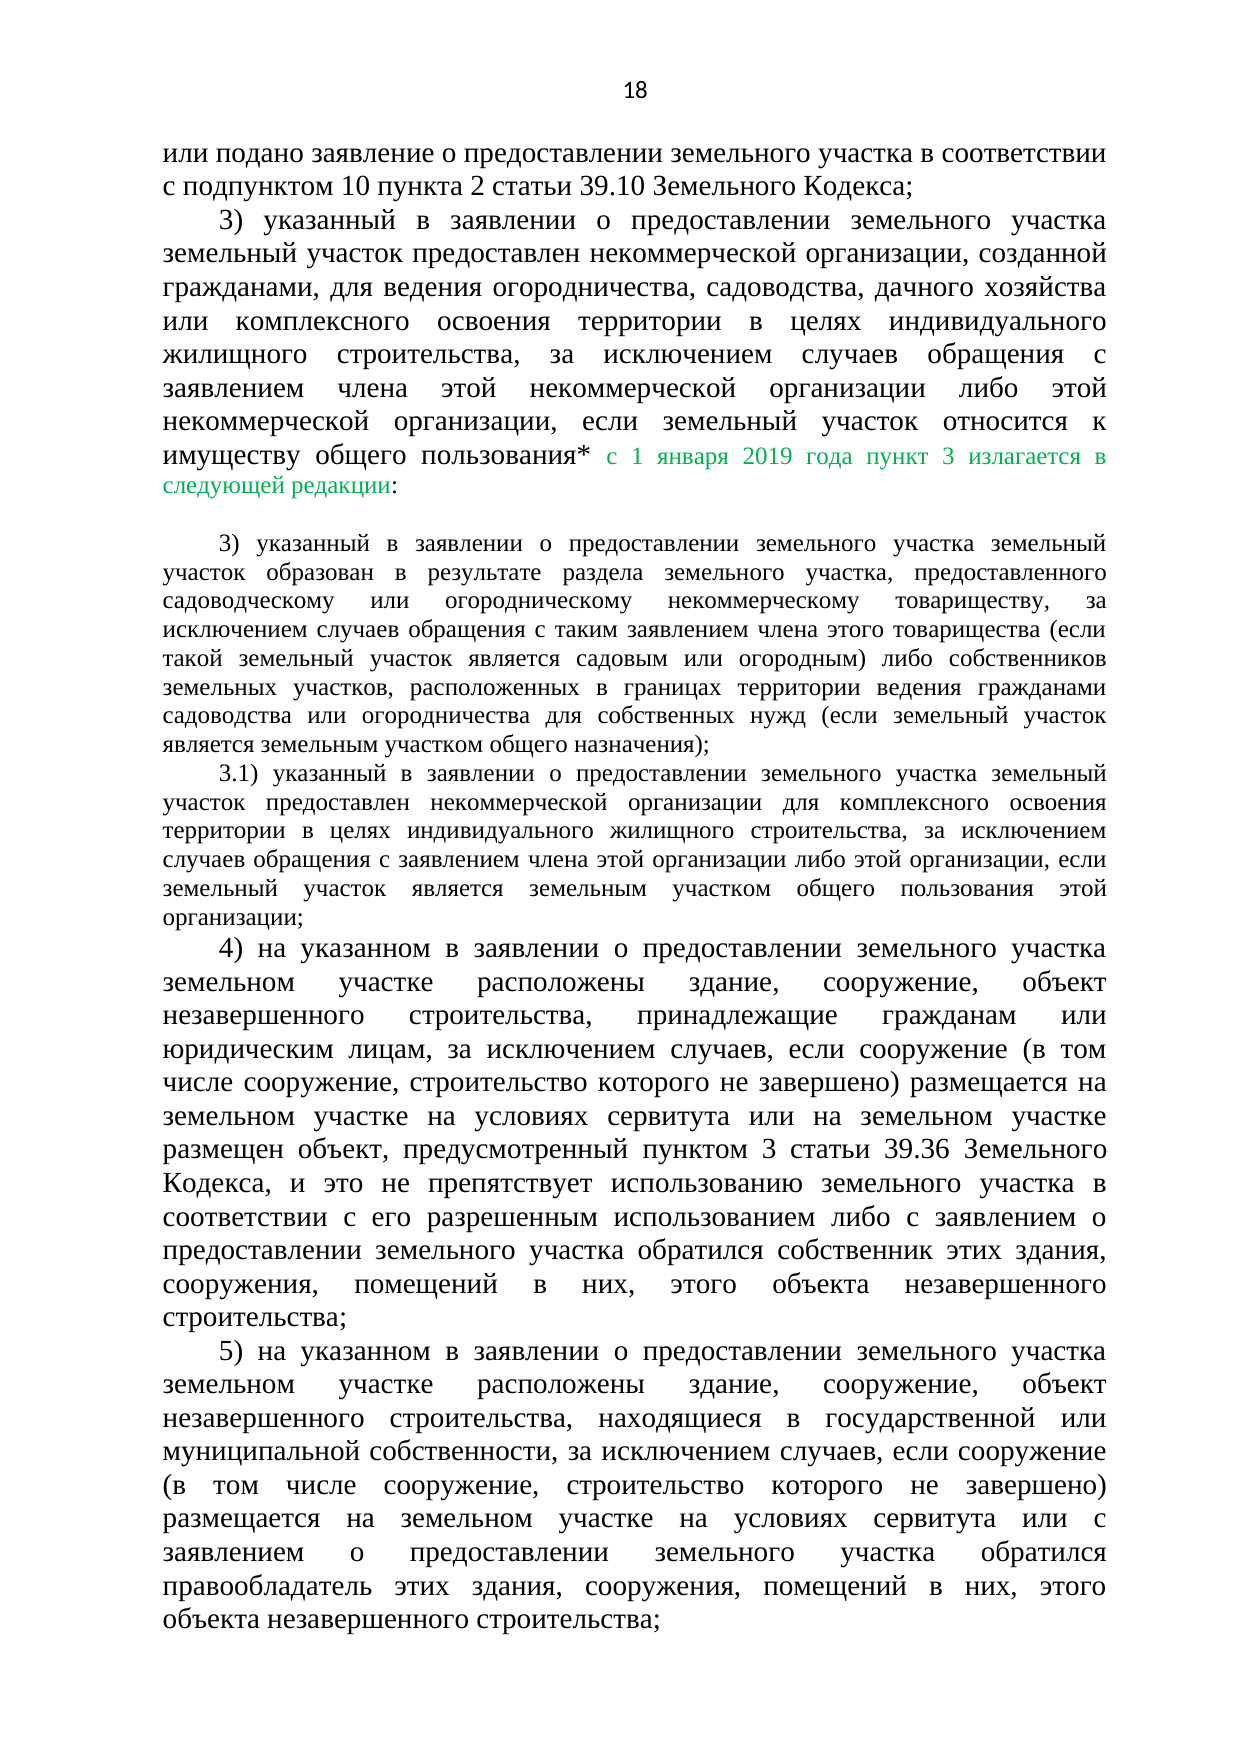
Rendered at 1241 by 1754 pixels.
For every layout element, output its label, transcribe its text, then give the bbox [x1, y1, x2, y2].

text 3) указанный в заявлении о предоставлении земельного участка земельный участок образован в результате раздела земельного участка, предоставленного садоводческому или огородническому некоммерческому товариществу, за исключением случаев обращения с таким заявлением члена этого товарищества (если такой земельный участок является садовым или огородным) либо собственников земельных участков, расположенных в границах территории ведения гражданами садоводства или огородничества для собственных нужд (если земельный участок является земельным участком общего назначения); [162, 528, 1107, 758]
text 3.1) указанный в заявлении о предоставлении земельного участка земельный участок предоставлен некоммерческой организации для комплексного освоения территории в целях индивидуального жилищного строительства, за исключением случаев обращения с заявлением члена этой организации либо этой организации, если земельный участок является земельным участком общего пользования этой организации; [162, 758, 1107, 930]
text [162, 135, 1107, 202]
text 5) на указанном в заявлении о предоставлении земельного участка земельном участке расположены здание, сооружение, объект незавершенного строительства, находящиеся в государственной или муниципальной собственности, за исключением случаев, если сооружение (в том числе сооружение, строительство которого не завершено) размещается на земельном участке на условиях сервитута или с заявлением о предоставлении земельного участка обратился правообладатель этих здания, сооружения, помещений в них, этого объекта незавершенного строительства; [162, 1333, 1107, 1635]
text 4) на указанном в заявлении о предоставлении земельного участка земельном участке расположены здание, сооружение, объект незавершенного строительства, принадлежащие гражданам или юридическим лицам, за исключением случаев, если сооружение (в том числе сооружение, строительство которого не завершено) размещается на земельном участке на условиях сервитута или на земельном участке размещен объект, предусмотренный пунктом 3 статьи 39.36 Земельного Кодекса, и это не препятствует использованию земельного участка в соответствии с его разрешенным использованием либо с заявлением о предоставлении земельного участка обратился собственник этих здания, сооружения, помещений в них, этого объекта незавершенного строительства; [162, 930, 1107, 1333]
text 3) указанный в заявлении о предоставлении земельного участка земельный участок предоставлен некоммерческой организации, созданной гражданами, для ведения огородничества, садоводства, дачного хозяйства или комплексного освоения территории в целях индивидуального жилищного строительства, за исключением случаев обращения с заявлением члена этой некоммерческой организации либо этой некоммерческой организации, если земельный участок относится к имуществу общего пользования* с 1 января 2019 года пункт 3 излагается в следующей редакции: [162, 202, 1107, 499]
